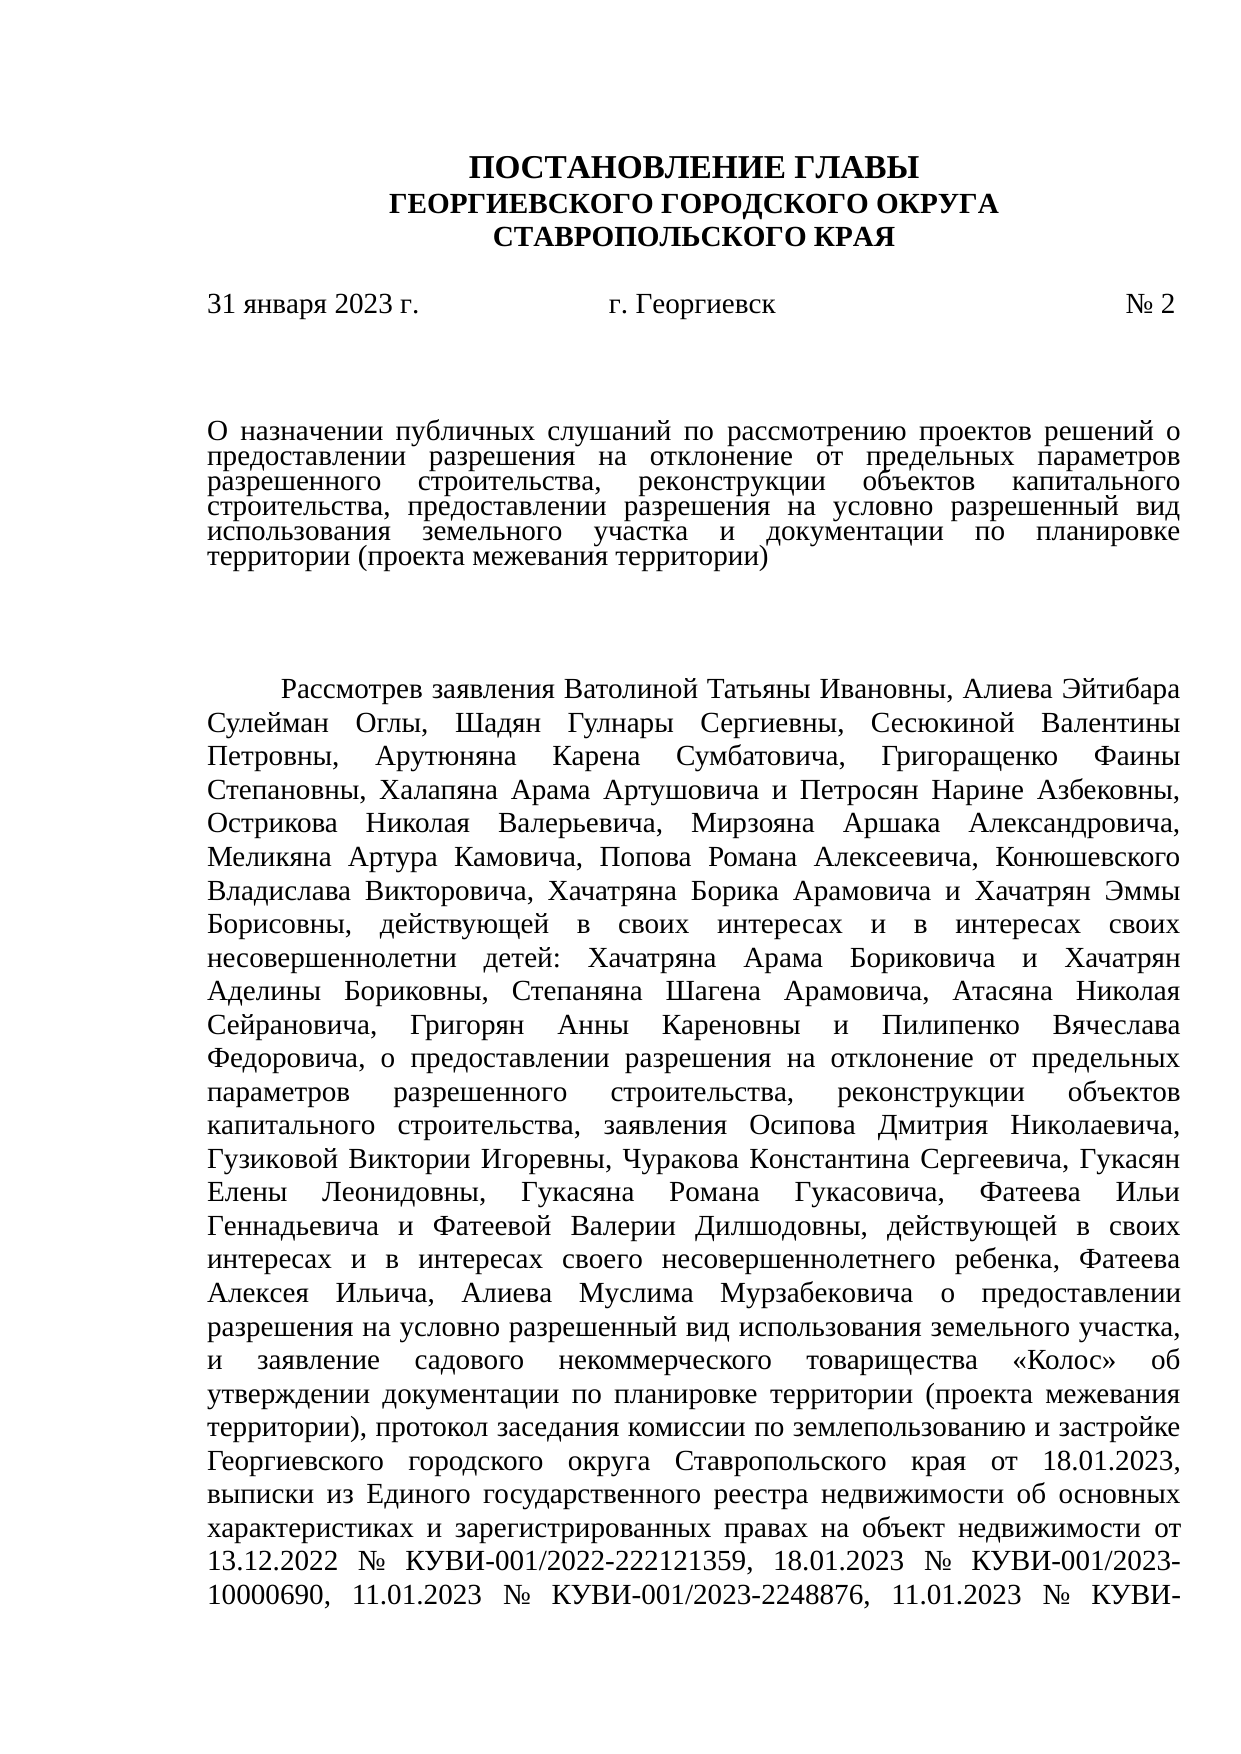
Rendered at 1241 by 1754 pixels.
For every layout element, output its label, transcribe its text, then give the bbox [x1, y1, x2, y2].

text О назначении публичных слушаний по рассмотрению проектов решений о предоставлении разрешения на отклонение от предельных параметров разрешенного строительства, реконструкции объектов капитального строительства, предоставлении разрешения на условно разрешенный вид использования земельного участка и документации по планировке территории (проекта межевания территории) [207, 421, 1181, 571]
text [207, 671, 1181, 1611]
text ГЕОРГИЕВСКОГО ГОРОДСКОГО ОКРУГА [207, 186, 1181, 219]
text 31 января 2023 г. г. Георгиевск № 2 [207, 287, 1181, 320]
text ПОСТАНОВЛЕНИЕ ГЛАВЫ [207, 148, 1181, 186]
text СТАВРОПОЛЬСКОГО КРАЯ [207, 219, 1181, 253]
